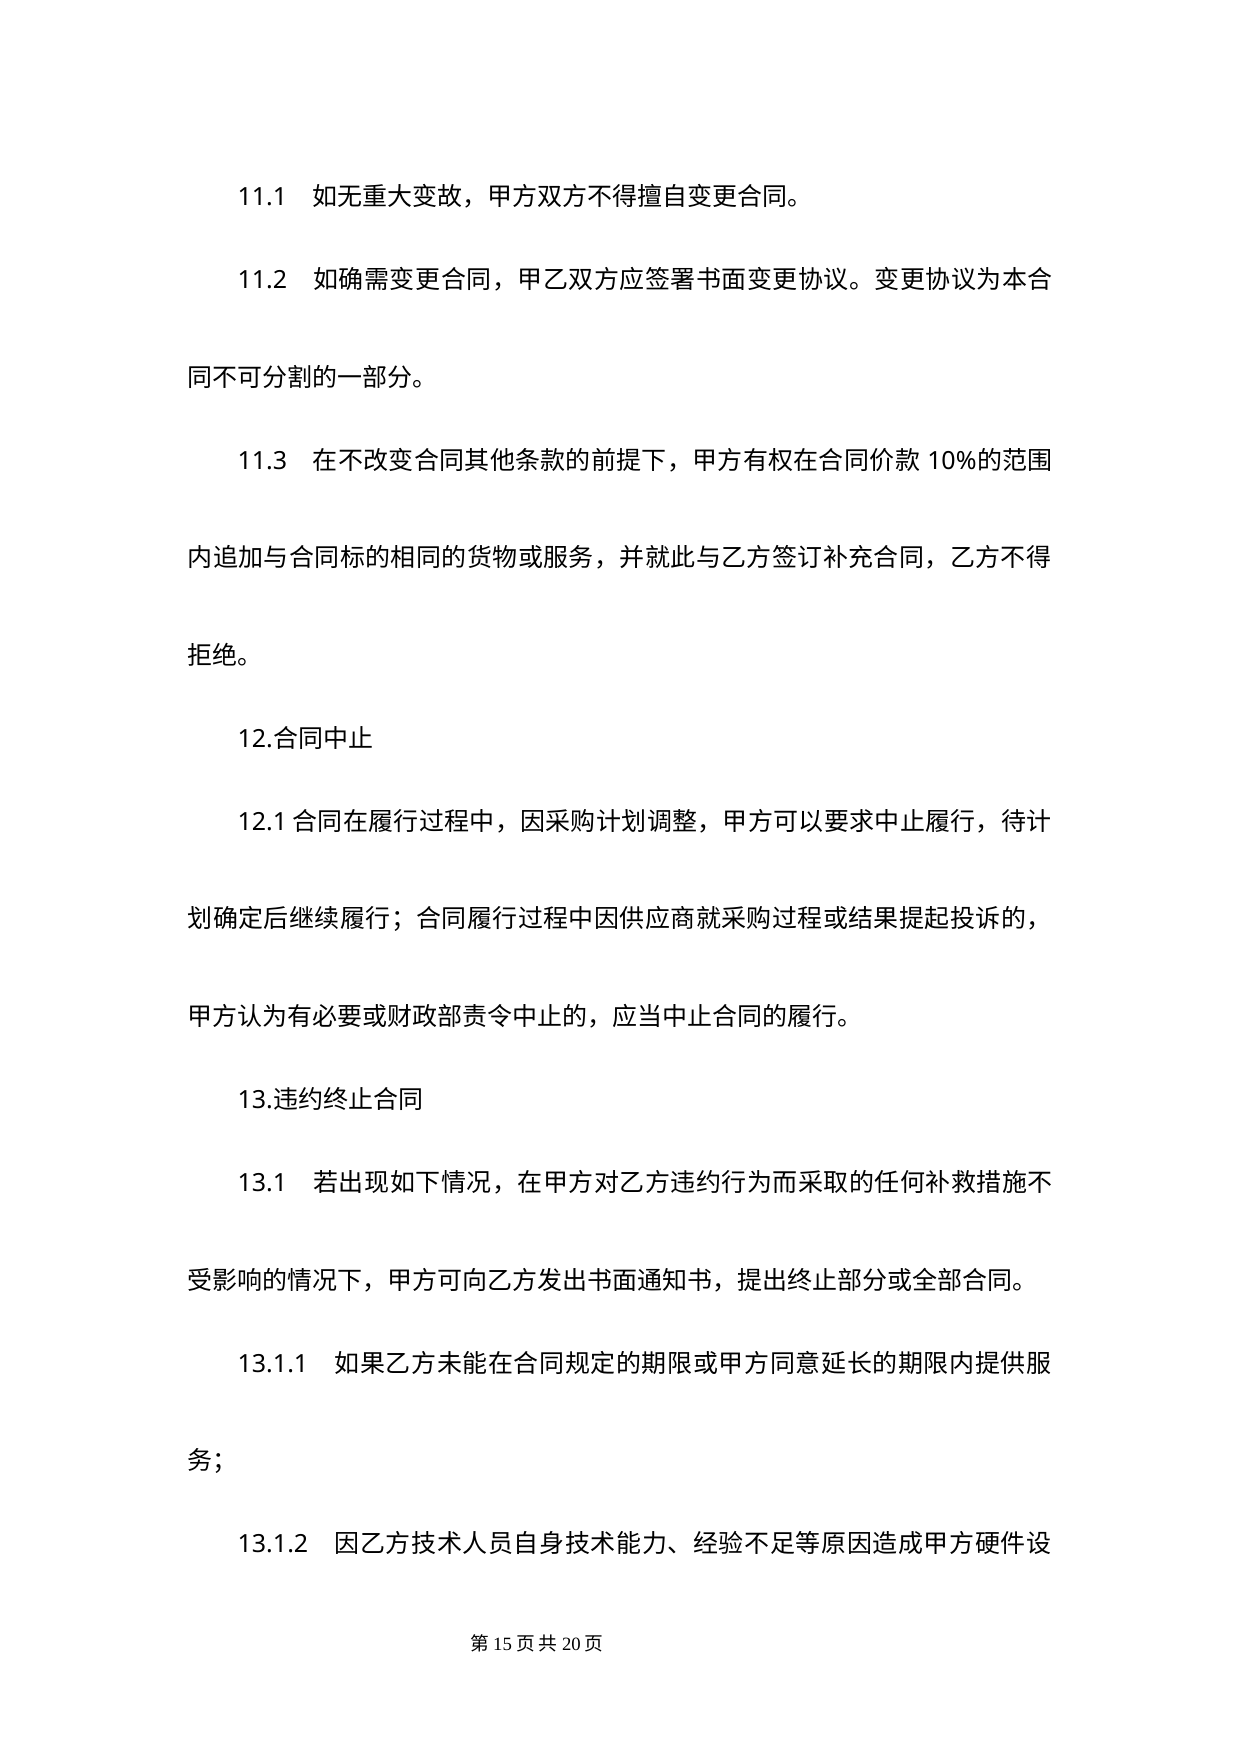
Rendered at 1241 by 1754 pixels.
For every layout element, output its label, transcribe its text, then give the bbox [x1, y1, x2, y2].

text 13.1.1 如果乙方未能在合同规定的期限或甲方同意延长的期限内提供服务； [187, 1329, 1053, 1491]
text 13.违约终止合同 [187, 1065, 1053, 1130]
text 11.2 如确需变更合同，甲乙双方应签署书面变更协议。变更协议为本合同不可分割的一部分。 [187, 245, 1053, 408]
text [187, 1509, 1053, 1574]
text 13.1 若出现如下情况，在甲方对乙方违约行为而采取的任何补救措施不受影响的情况下，甲方可向乙方发出书面通知书，提出终止部分或全部合同。 [187, 1148, 1053, 1311]
text 11.1 如无重大变故，甲方双方不得擅自变更合同。 [187, 162, 1053, 227]
text 11.3 在不改变合同其他条款的前提下，甲方有权在合同价款10%的范围内追加与合同标的相同的货物或服务，并就此与乙方签订补充合同，乙方不得拒绝。 [187, 426, 1053, 686]
text 12.合同中止 [187, 704, 1053, 769]
text 12.1合同在履行过程中，因采购计划调整，甲方可以要求中止履行，待计划确定后继续履行；合同履行过程中因供应商就采购过程或结果提起投诉的，甲方认为有必要或财政部责令中止的，应当中止合同的履行。 [187, 787, 1053, 1047]
